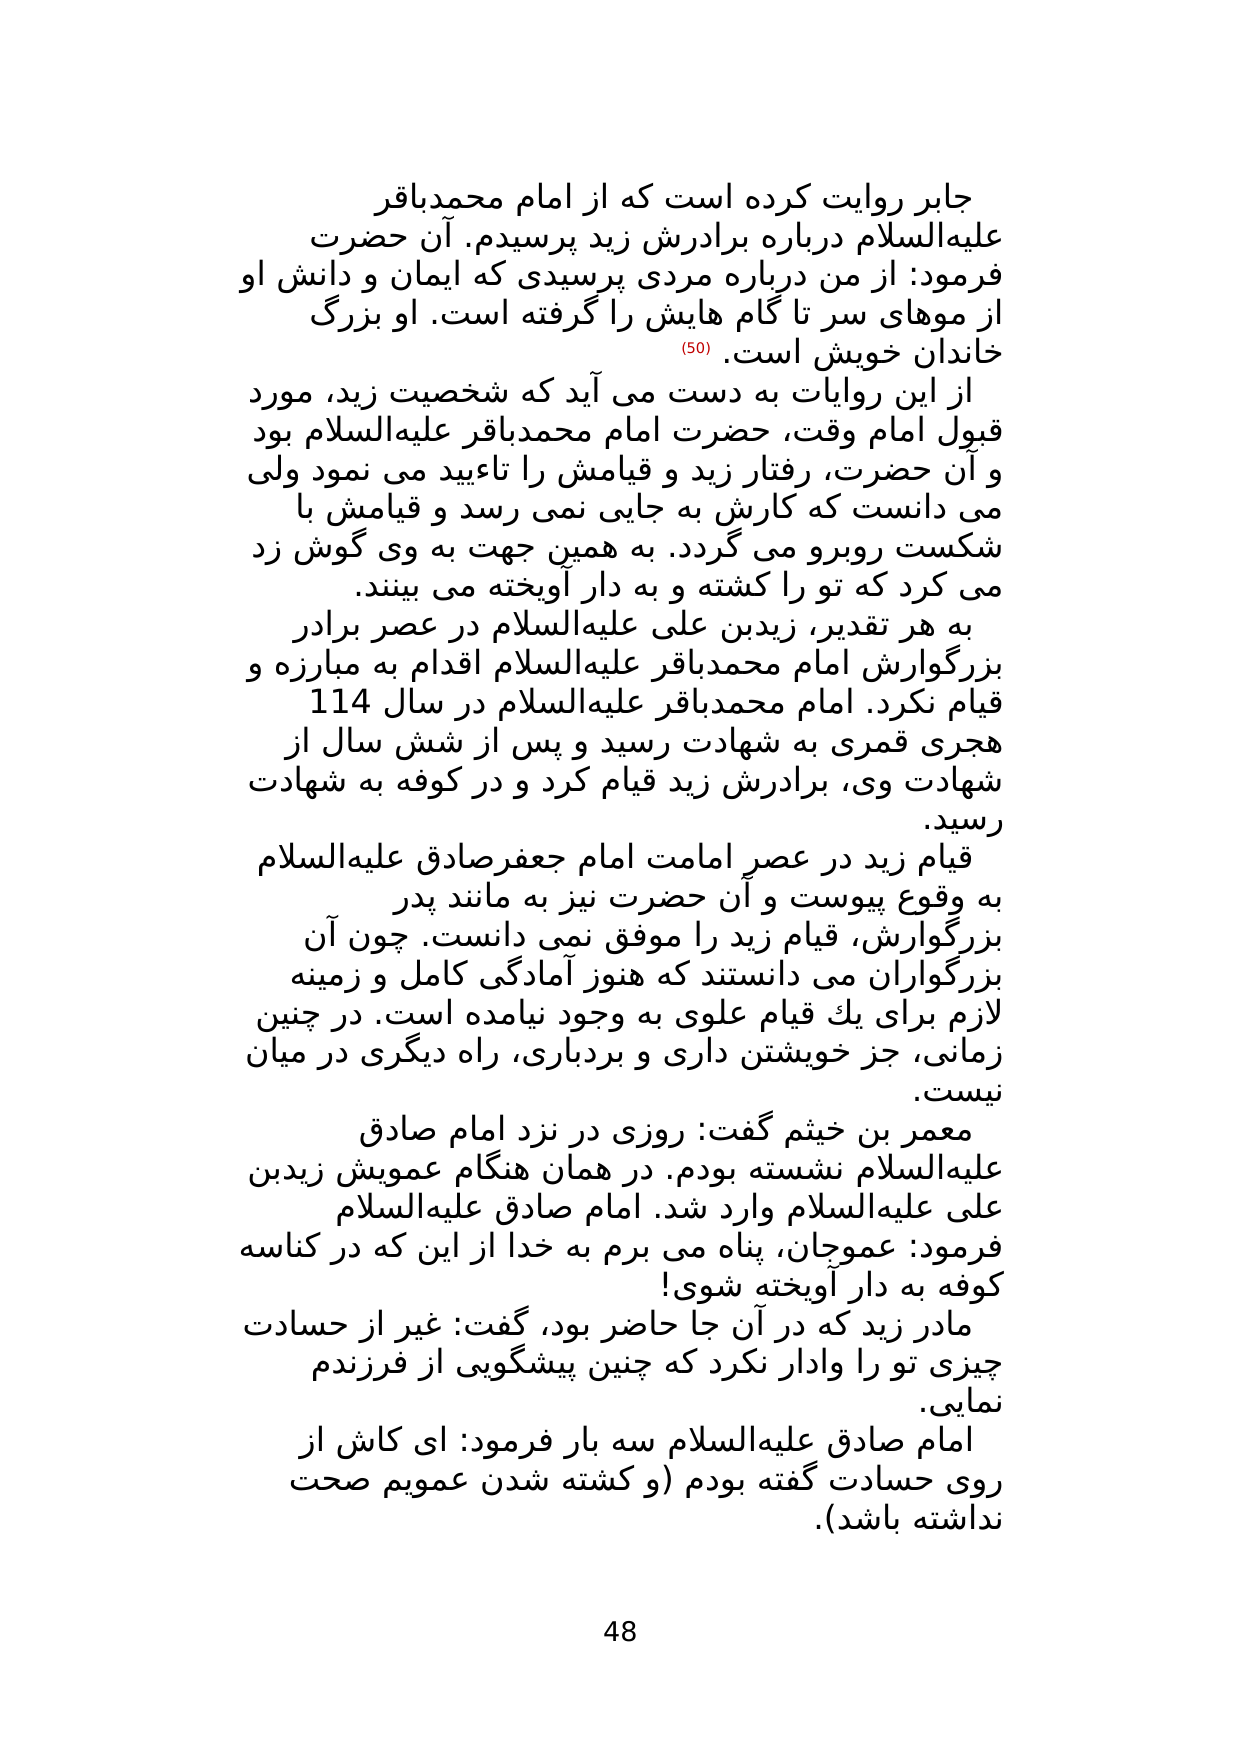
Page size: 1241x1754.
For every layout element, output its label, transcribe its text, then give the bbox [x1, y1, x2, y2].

text مادر زيد كه در آن جا حاضر بود، گفت: غير از حسادت چيزى تو را وادار نكرد كه چنين پيشگويى از فرزندم نمايى. [236, 1304, 1004, 1421]
text امام صادق عليه‌السلام سه بار فرمود: اى كاش از روى حسادت گفته بودم (و كشته شدن عمويم صحت نداشته باشد). [236, 1421, 1004, 1537]
text به هر تقدير، زيدبن على عليه‌السلام در عصر برادر بزرگوارش امام محمدباقر عليه‌السلام اقدام به مبارزه و قيام نكرد. امام محمدباقر عليه‌السلام در سال 114 هجرى قمرى به شهادت رسيد و پس از شش سال از شهادت وى، برادرش زيد قيام كرد و در كوفه به شهادت رسيد. [236, 604, 1004, 838]
text جابر روايت كرده است كه از امام محمدباقر عليه‌السلام درباره برادرش زيد پرسيدم. آن حضرت فرمود: از من درباره مردى پرسيدى كه ايمان و دانش او از موهاى سر تا گام هايش را گرفته است. او بزرگ خاندان خويش است. (50) [236, 177, 1004, 371]
text معمر بن خيثم گفت: روزى در نزد امام صادق عليه‌السلام نشسته بودم. در همان هنگام عمويش زيدبن على عليه‌السلام وارد شد. امام صادق عليه‌السلام فرمود: عموجان، پناه مى برم به خدا از اين كه در كناسه كوفه به دار آويخته شوى! [236, 1110, 1004, 1304]
text از اين روايات به دست مى آيد كه شخصيت زيد، مورد قبول امام وقت، حضرت امام محمدباقر عليه‌السلام بود و آن حضرت، رفتار زيد و قيامش را تاءييد مى نمود ولى مى دانست كه كارش به جايى نمى رسد و قيامش با شكست روبرو مى گردد. به همين جهت به وى گوش زد مى كرد كه تو را كشته و به دار آويخته مى بينند. [236, 371, 1004, 604]
text قيام زيد در عصر امامت امام جعفرصادق عليه‌السلام به وقوع پيوست و آن حضرت نيز به مانند پدر بزرگوارش، قيام زيد را موفق نمى دانست. چون آن بزرگواران مى دانستند كه هنوز آمادگى كامل و زمينه لازم براى يك قيام علوى به وجود نيامده است. در چنين زمانى، جز خويشتن دارى و بردبارى، راه ديگرى در ميان نيست. [236, 838, 1004, 1110]
